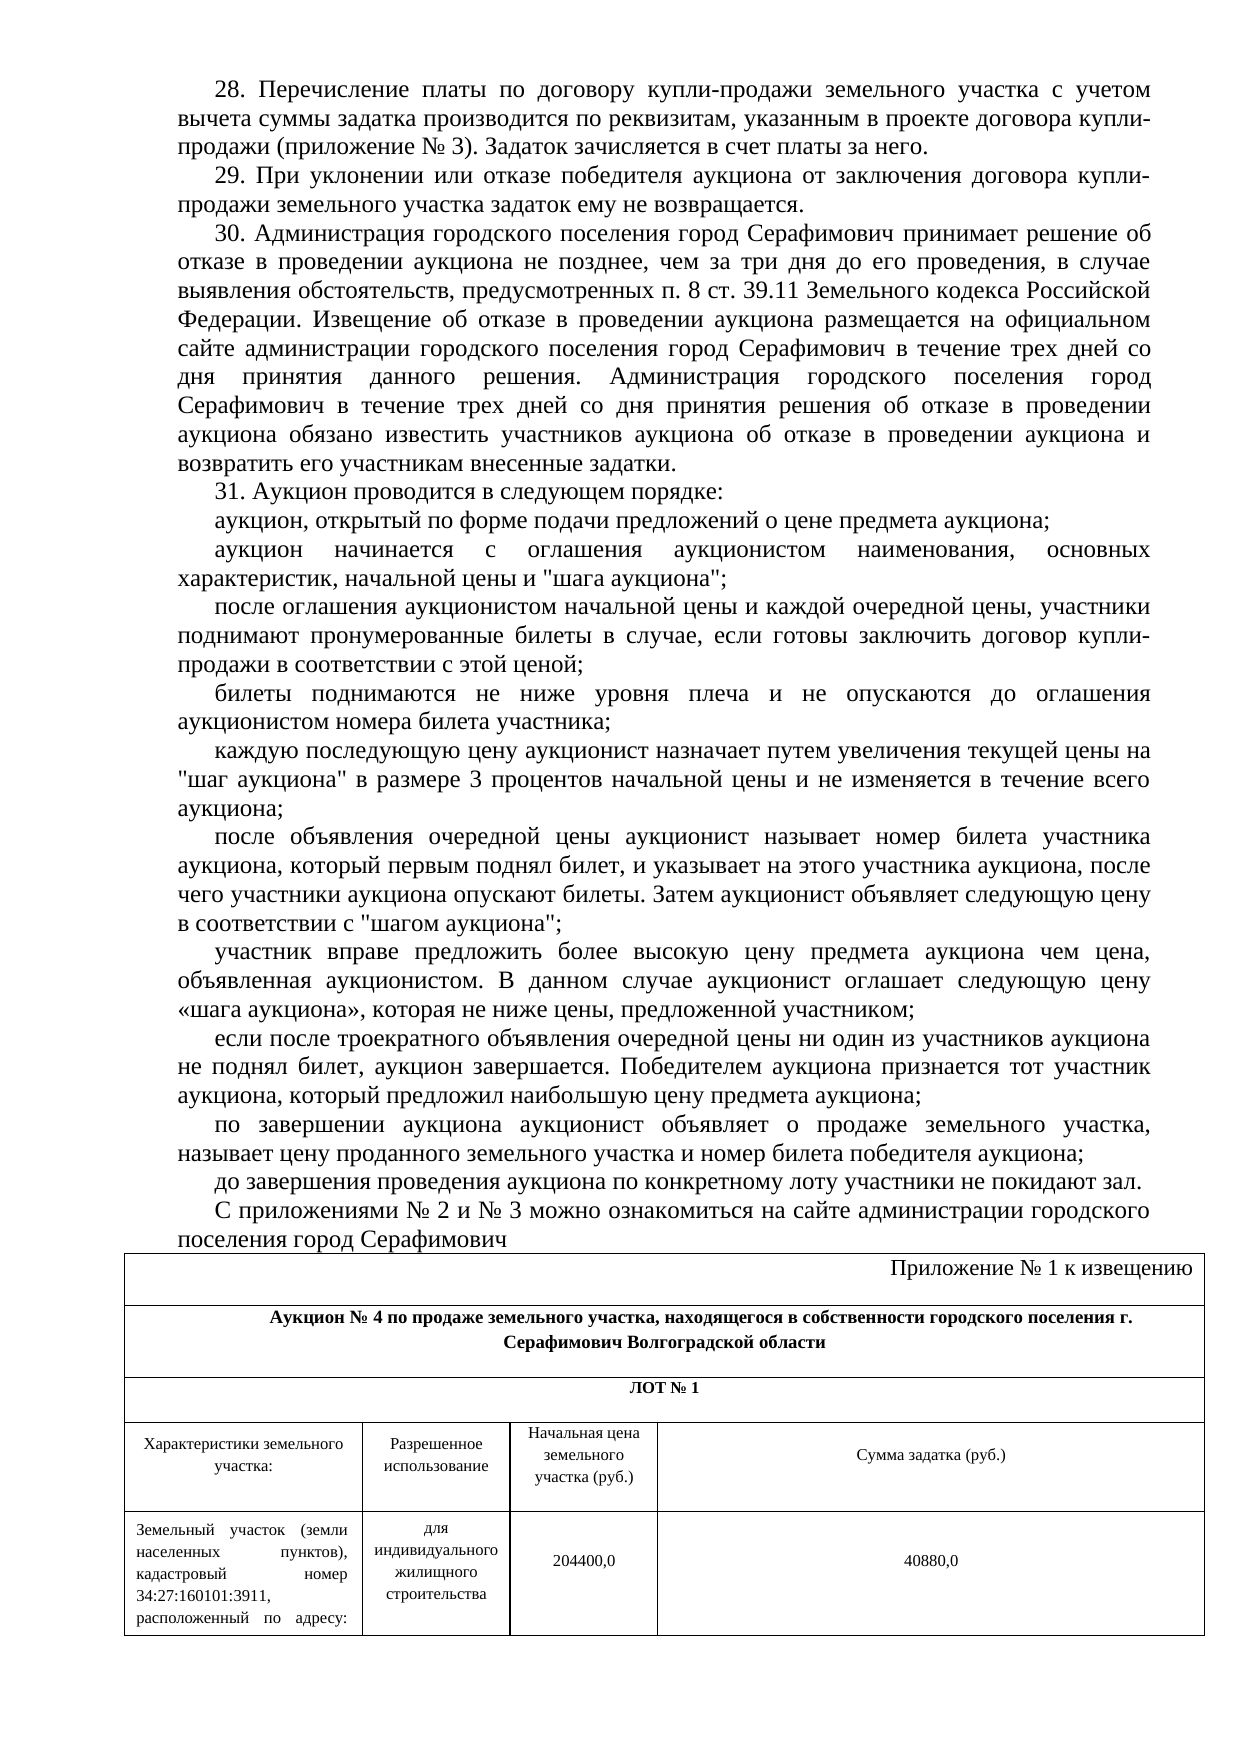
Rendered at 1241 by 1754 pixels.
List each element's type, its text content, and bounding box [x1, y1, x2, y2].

text 29. При уклонении или отказе победителя аукциона от заключения договора купли-продажи земельного участка задаток ему не возвращается. [177, 160, 1152, 218]
text каждую последующую цену аукционист назначает путем увеличения текущей цены на "шаг аукциона" в размере 3 процентов начальной цены и не изменяется в течение всего аукциона; [177, 735, 1152, 821]
table_cell Сумма задатка (руб.) [658, 1423, 1204, 1511]
text аукцион начинается с оглашения аукционистом наименования, основных характеристик, начальной цены и "шага аукциона"; [177, 534, 1152, 591]
table_cell 204400,0 [511, 1512, 657, 1635]
text 31. Аукцион проводится в следующем порядке: [177, 476, 1152, 505]
text после объявления очередной цены аукционист называет номер билета участника аукциона, который первым поднял билет, и указывает на этого участника аукциона, после чего участники аукциона опускают билеты. Затем аукционист объявляет следующую цену в соответствии с "шагом аукциона"; [177, 821, 1152, 936]
table_cell ЛОТ № 1 [125, 1378, 1204, 1422]
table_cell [363, 1512, 509, 1635]
text С приложениями № 2 и № 3 можно ознакомиться на сайте администрации городского поселения город Серафимович [177, 1195, 1152, 1253]
table_cell Аукцион № 4 по продаже земельного участка, находящегося в собственности городского поселения г. Серафимович Волгоградской области [125, 1306, 1204, 1377]
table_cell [125, 1512, 362, 1635]
text участник вправе предложить более высокую цену предмета аукциона чем цена, объявленная аукционистом. В данном случае аукционист оглашает следующую цену «шага аукциона», которая не ниже цены, предложенной участником; [177, 936, 1152, 1023]
text билеты поднимаются не ниже уровня плеча и не опускаются до оглашения аукционистом номера билета участника; [177, 678, 1152, 735]
text если после троекратного объявления очередной цены ни один из участников аукциона не поднял билет, аукцион завершается. Победителем аукциона признается тот участник аукциона, который предложил наибольшую цену предмета аукциона; [177, 1023, 1152, 1109]
text аукцион, открытый по форме подачи предложений о цене предмета аукциона; [177, 505, 1152, 534]
table_cell Начальная цена земельного участка (руб.) [511, 1423, 657, 1511]
table_cell Характеристики земельного участка: [125, 1423, 362, 1511]
text до завершения проведения аукциона по конкретному лоту участники не покидают зал. [177, 1166, 1152, 1195]
text 30. Администрация городского поселения город Серафимович принимает решение об отказе в проведении аукциона не позднее, чем за три дня до его проведения, в случае выявления обстоятельств, предусмотренных п. 8 ст. 39.11 Земельного кодекса Российской Федерации. Извещение об отказе в проведении аукциона размещается на официальном сайте администрации городского поселения город Серафимович в течение трех дней со дня принятия данного решения. Администрация городского поселения город Серафимович в течение трех дней со дня принятия решения об отказе в проведении аукциона обязано известить участников аукциона об отказе в проведении аукциона и возвратить его участникам внесенные задатки. [177, 218, 1152, 476]
text после оглашения аукционистом начальной цены и каждой очередной цены, участники поднимают пронумерованные билеты в случае, если готовы заключить договор купли-продажи в соответствии с этой ценой; [177, 591, 1152, 678]
text 28. Перечисление платы по договору купли-продажи земельного участка с учетом вычета суммы задатка производится по реквизитам, указанным в проекте договора купли-продажи (приложение № 3). Задаток зачисляется в счет платы за него. [177, 74, 1152, 160]
table_cell 40880,0 [658, 1512, 1204, 1635]
table_cell Разрешенное использование [363, 1423, 509, 1511]
text по завершении аукциона аукционист объявляет о продаже земельного участка, называет цену проданного земельного участка и номер билета победителя аукциона; [177, 1109, 1152, 1166]
table_header Приложение № 1 к извещению [125, 1254, 1204, 1305]
